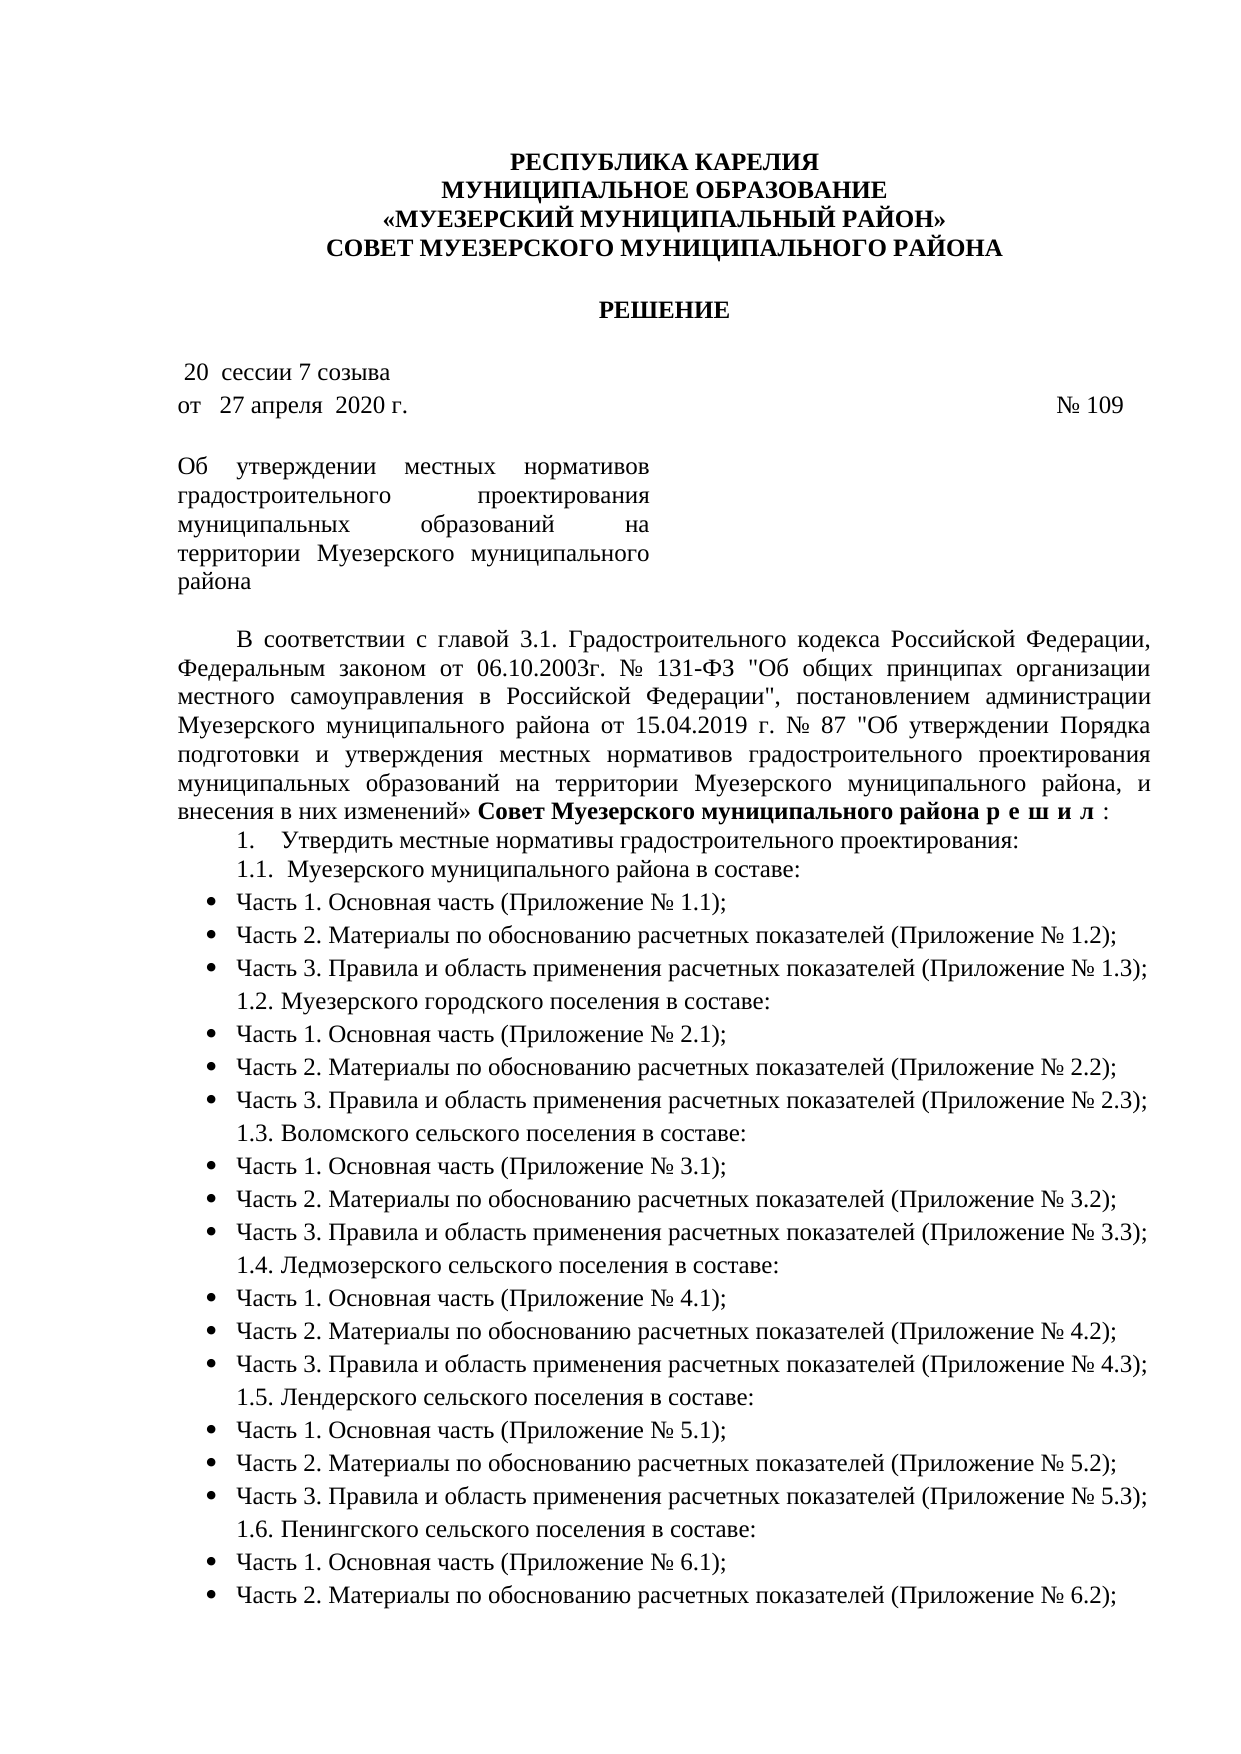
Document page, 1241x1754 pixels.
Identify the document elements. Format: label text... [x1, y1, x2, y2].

list Часть 2. Материалы по обоснованию расчетных показателей (Приложение № 4.2); [177, 1316, 1152, 1345]
list Часть 1. Основная часть (Приложение № 2.1); [177, 1019, 1152, 1048]
text РЕСПУБЛИКА КАРЕЛИЯ [177, 147, 1152, 176]
list Часть 2. Материалы по обоснованию расчетных показателей (Приложение № 6.2); [177, 1580, 1152, 1609]
list Часть 3. Правила и область применения расчетных показателей (Приложение № 5.3); [177, 1481, 1152, 1510]
text В соответствии с главой 3.1. Градостроительного кодекса Российской Федерации, Федеральным законом от 06.10.2003г. № 131-ФЗ "Об общих принципах организации местного самоуправления в Российской Федерации", постановлением администрации Муезерского муниципального района от 15.04.2019 г. № 87 "Об утверждении Порядка подготовки и утверждения местных нормативов градостроительного проектирования муниципальных образований на территории Муезерского муниципального района, и внесения в них изменений» Совет Муезерского муниципального района решил: [177, 624, 1152, 825]
list Ледмозерского сельского поселения в составе: [177, 1250, 1152, 1279]
list Часть 3. Правила и область применения расчетных показателей (Приложение № 2.3); [177, 1085, 1152, 1114]
list Лендерского сельского поселения в составе: [177, 1382, 1152, 1411]
text «МУЕЗЕРСКИЙ МУНИЦИПАЛЬНЫЙ РАЙОН» [177, 204, 1152, 233]
list Часть 2. Материалы по обоснованию расчетных показателей (Приложение № 3.2); [177, 1184, 1152, 1213]
text РЕШЕНИЕ [177, 295, 1152, 324]
list Часть 2. Материалы по обоснованию расчетных показателей (Приложение № 5.2); [177, 1448, 1152, 1477]
list Часть 1. Основная часть (Приложение № 6.1); [177, 1547, 1152, 1576]
title Об утверждении местных нормативов градостроительного проектирования муниципальных образований на территории Муезерского муниципального района [177, 451, 650, 595]
list Часть 1. Основная часть (Приложение № 3.1); [177, 1151, 1152, 1180]
text СОВЕТ МУЕЗЕРСКОГО МУНИЦИПАЛЬНОГО РАЙОНА [177, 233, 1152, 262]
list Утвердить местные нормативы градостроительного проектирования: [177, 825, 1152, 854]
list Часть 1. Основная часть (Приложение № 4.1); [177, 1283, 1152, 1312]
list Часть 2. Материалы по обоснованию расчетных показателей (Приложение № 1.2); [177, 920, 1152, 949]
list Часть 3. Правила и область применения расчетных показателей (Приложение № 1.3); [177, 953, 1152, 982]
text от 27 апреля 2020 г. № 109 [177, 390, 1152, 418]
list Муезерского городского поселения в составе: [177, 986, 1152, 1015]
list Часть 3. Правила и область применения расчетных показателей (Приложение № 4.3); [177, 1349, 1152, 1378]
text 20 сессии 7 созыва [177, 357, 1152, 385]
list Часть 2. Материалы по обоснованию расчетных показателей (Приложение № 2.2); [177, 1052, 1152, 1081]
list Часть 1. Основная часть (Приложение № 5.1); [177, 1415, 1152, 1444]
list Часть 1. Основная часть (Приложение № 1.1); [177, 887, 1152, 916]
list Муезерского муниципального района в составе: [177, 854, 1152, 883]
list Пенингского сельского поселения в составе: [177, 1514, 1152, 1543]
list Часть 3. Правила и область применения расчетных показателей (Приложение № 3.3); [177, 1217, 1152, 1246]
list Воломского сельского поселения в составе: [177, 1118, 1152, 1147]
text МУНИЦИПАЛЬНОЕ ОБРАЗОВАНИЕ [177, 176, 1152, 204]
